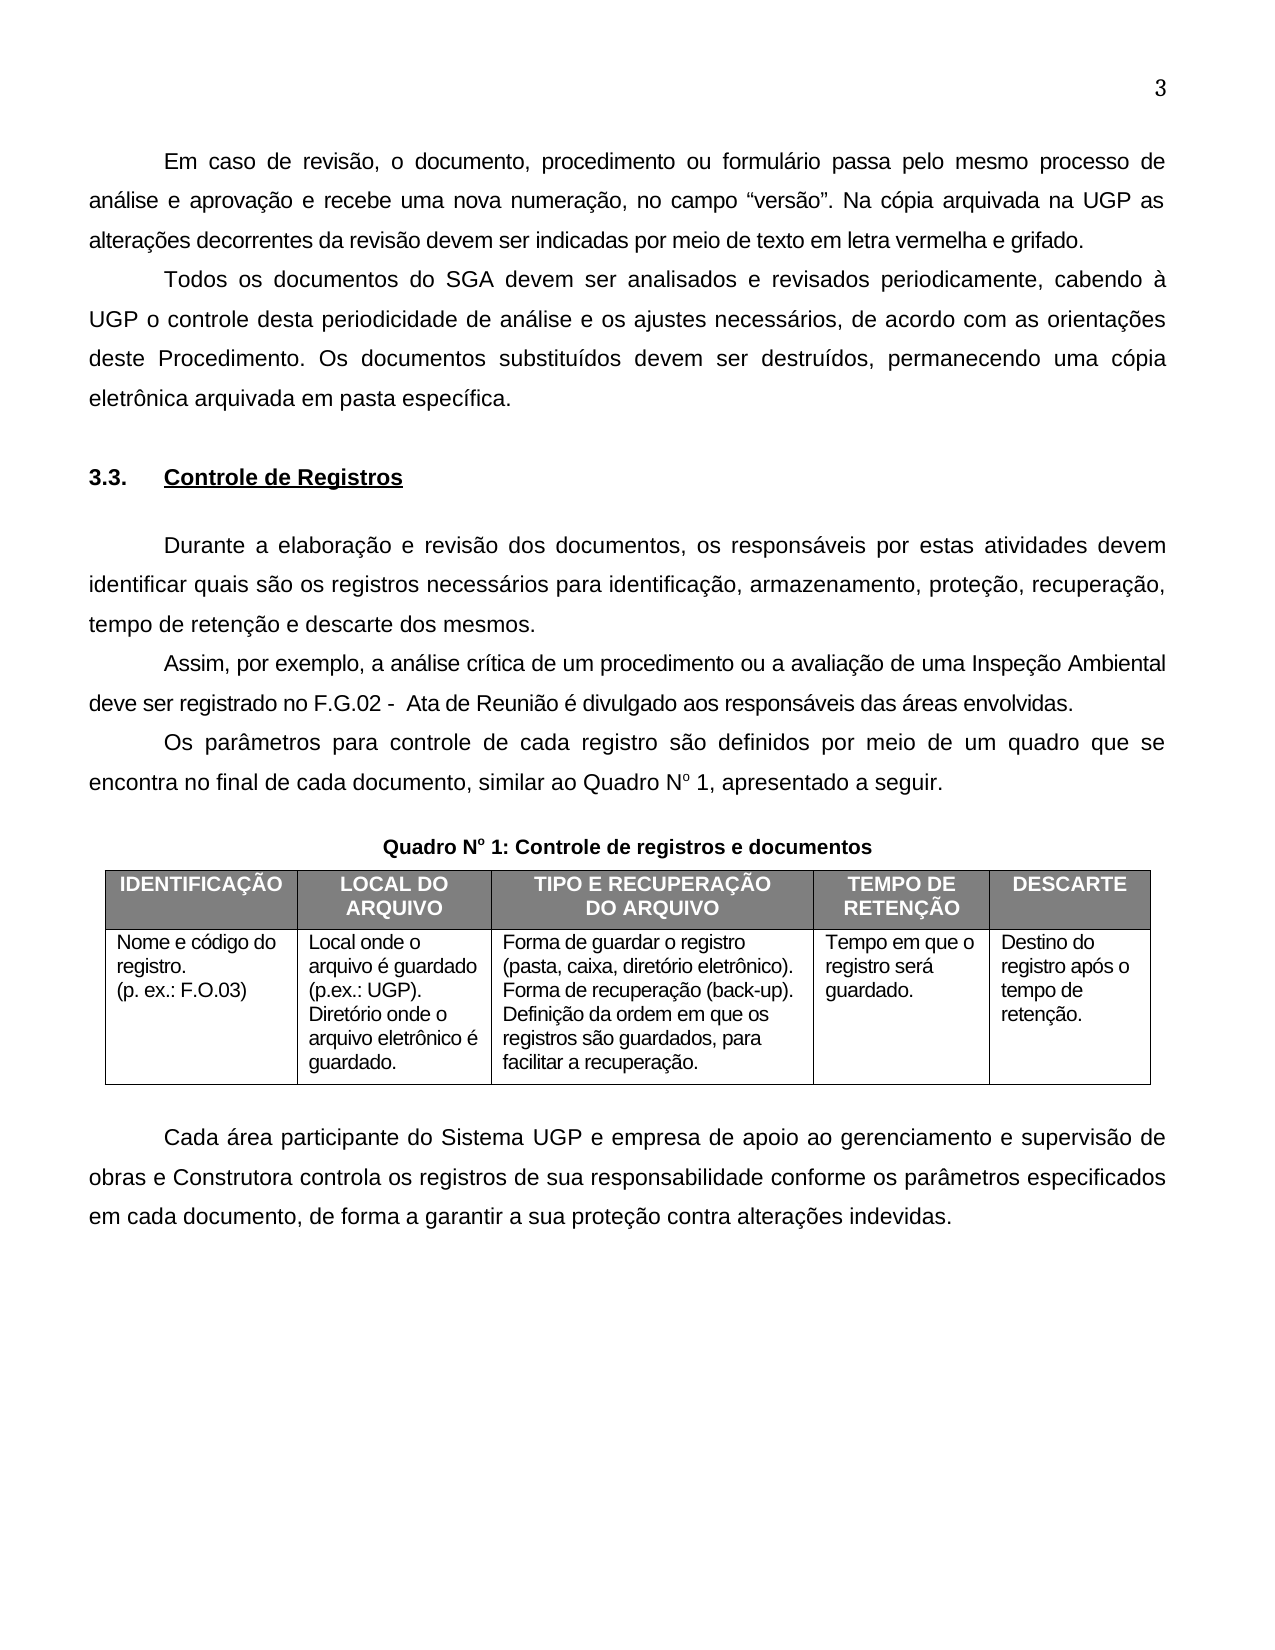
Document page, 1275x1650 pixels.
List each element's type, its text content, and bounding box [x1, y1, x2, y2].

text Cada área participante do Sistema UGP e empresa de apoio ao gerenciamento e supervisão de obras e Construtora controla os registros de sua responsabilidade conforme os parâmetros especificados em cada documento, de forma a garantir a sua proteção contra alterações indevidas. [89, 1124, 1167, 1229]
table_cell Nome e código do registro. (p. ex.: F.O.03) [106, 930, 297, 1083]
table_cell Local onde o arquivo é guardado (p.ex.: UGP). Diretório onde o arquivo eletrônico é guardado. [298, 930, 491, 1083]
table_cell Tempo em que o registro será guardado. [814, 930, 989, 1083]
table_cell Forma de guardar o registro (pasta, caixa, diretório eletrônico). Forma de recuperação (back-up). Definição da ordem em que os registros são guardados, para facilitar a recuperação. [492, 930, 813, 1083]
table_header IDENTIFICAÇÃO [106, 871, 297, 929]
table_header TIPO E RECUPERAÇÃO DO ARQUIVO [492, 871, 813, 929]
text Os parâmetros para controle de cada registro são definidos por meio de um quadro que se encontra no final de cada documento, similar ao Quadro No 1, apresentado a seguir. [89, 729, 1167, 795]
table_header TEMPO DE RETENÇÃO [814, 871, 989, 929]
table_header DESCARTE [990, 871, 1150, 929]
text Todos os documentos do SGA devem ser analisados e revisados periodicamente, cabendo à UGP o controle desta periodicidade de análise e os ajustes necessários, de acordo com as orientações deste Procedimento. Os documentos substituídos devem ser destruídos, permanecendo uma cópia eletrônica arquivada em pasta específica. [89, 266, 1167, 411]
text Assim, por exemplo, a análise crítica de um procedimento ou a avaliação de uma Inspeção Ambiental deve ser registrado no F.G.02 - Ata de Reunião é divulgado aos responsáveis das áreas envolvidas. [89, 650, 1167, 716]
text Em caso de revisão, o documento, procedimento ou formulário passa pelo mesmo processo de análise e aprovação e recebe uma nova numeração, no campo “versão”. Na cópia arquivada na UGP as alterações decorrentes da revisão devem ser indicadas por meio de texto em letra vermelha e grifado. [89, 148, 1167, 253]
text Quadro No 1: Controle de registros e documentos [89, 834, 1167, 858]
list Controle de Registros [89, 463, 1167, 490]
text Durante a elaboração e revisão dos documentos, os responsáveis por estas atividades devem identificar quais são os registros necessários para identificação, armazenamento, proteção, recuperação, tempo de retenção e descarte dos mesmos. [89, 532, 1167, 637]
table_header LOCAL DO ARQUIVO [298, 871, 491, 929]
table_cell Destino do registro após o tempo de retenção. [990, 930, 1150, 1083]
